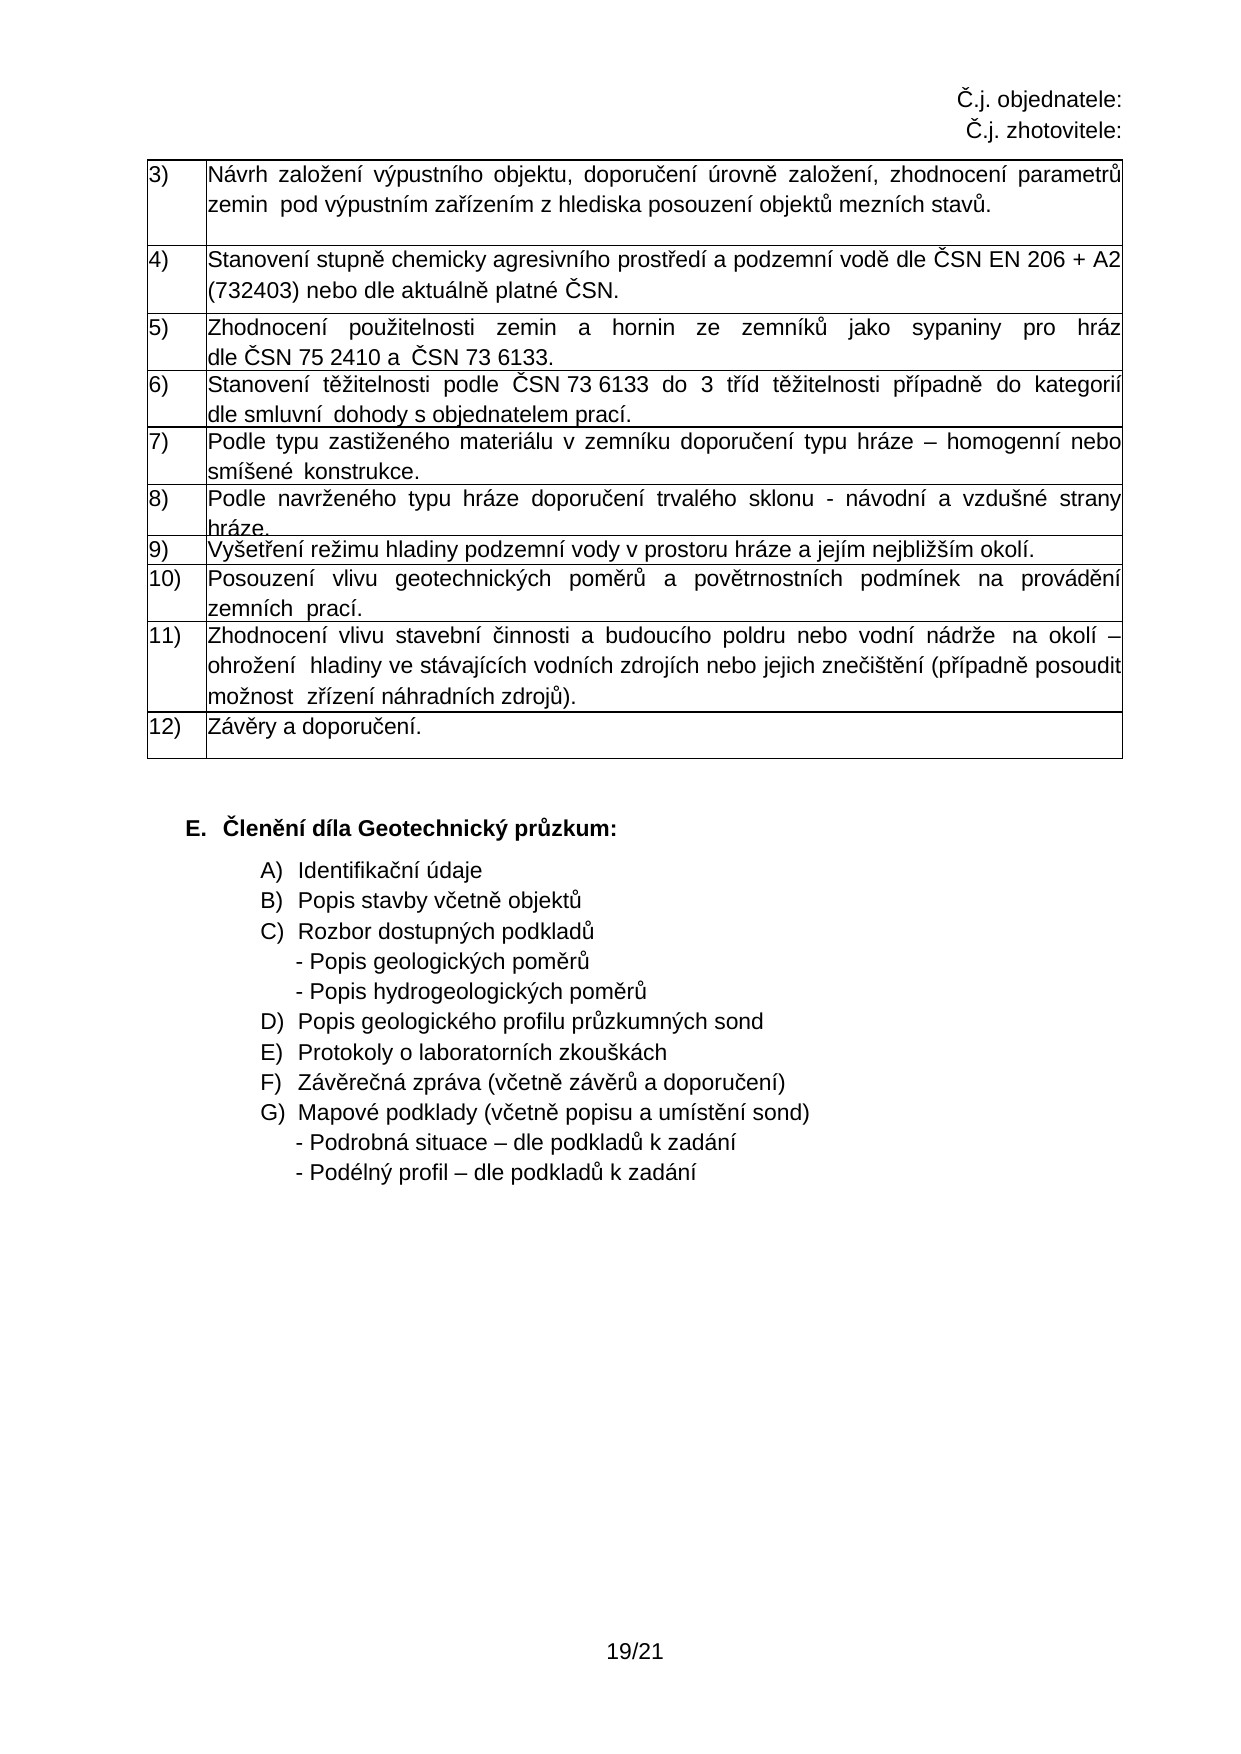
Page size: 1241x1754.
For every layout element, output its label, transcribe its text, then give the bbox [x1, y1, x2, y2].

table_cell 4) [148, 246, 206, 312]
table_cell Závěry a doporučení. [207, 713, 1122, 758]
list Protokoly o laboratorních zkouškách [260, 1038, 1122, 1065]
table_cell Návrh založení výpustního objektu, doporučení úrovně založení, zhodnocení parametrů zemin pod výpustním zařízením z hlediska posouzení objektů mezních stavů. [207, 161, 1122, 245]
table_cell 5) [148, 314, 206, 369]
table_cell 6) [148, 371, 206, 426]
table_cell Stanovení těžitelnosti podle ČSN 73 6133 do 3 tříd těžitelnosti případně do kategorií dle smluvní dohody s objednatelem prací. [207, 371, 1122, 426]
table_cell 11) [148, 622, 206, 711]
list Mapové podklady (včetně popisu a umístění sond) [260, 1099, 1122, 1125]
text - Popis hydrogeologických poměrů [295, 978, 1122, 1004]
list Popis geologického profilu průzkumných sond [260, 1008, 1122, 1034]
table_cell 10) [148, 565, 206, 621]
list Závěrečná zpráva (včetně závěrů a doporučení) [260, 1069, 1122, 1095]
table_cell 8) [148, 485, 206, 535]
table_cell Posouzení vlivu geotechnických poměrů a povětrnostních podmínek na provádění zemních prací. [207, 565, 1122, 621]
text - Podélný profil – dle podkladů k zadání [295, 1159, 1122, 1186]
list Popis stavby včetně objektů [260, 887, 1122, 914]
table_cell Zhodnocení použitelnosti zemin a hornin ze zemníků jako sypaniny pro hráz dle ČSN 75 2410 a ČSN 73 6133. [207, 314, 1122, 369]
table_cell Podle navrženého typu hráze doporučení trvalého sklonu - návodní a vzdušné strany hráze. [207, 485, 1122, 535]
table_cell Zhodnocení vlivu stavební činnosti a budoucího poldru nebo vodní nádrže na okolí – ohrožení hladiny ve stávajících vodních zdrojích nebo jejich znečištění (případně posoudit možnost zřízení náhradních zdrojů). [207, 622, 1122, 711]
list Identifikační údaje [260, 857, 1122, 883]
table_cell Vyšetření režimu hladiny podzemní vody v prostoru hráze a jejím nejbližším okolí. [207, 536, 1122, 564]
text - Podrobná situace – dle podkladů k zadání [295, 1129, 1122, 1155]
text - Popis geologických poměrů [295, 948, 1122, 974]
table_cell Podle typu zastiženého materiálu v zemníku doporučení typu hráze – homogenní nebo smíšené konstrukce. [207, 428, 1122, 483]
table_cell 12) [148, 713, 206, 758]
table_cell Stanovení stupně chemicky agresivního prostředí a podzemní vodě dle ČSN EN 206 + A2 (732403) nebo dle aktuálně platné ČSN. [207, 246, 1122, 312]
table_cell 3) [148, 161, 206, 245]
list Členění díla Geotechnický průzkum: [185, 814, 1122, 841]
table_cell 9) [148, 536, 206, 564]
table_cell 7) [148, 428, 206, 483]
list Rozbor dostupných podkladů [260, 918, 1122, 944]
